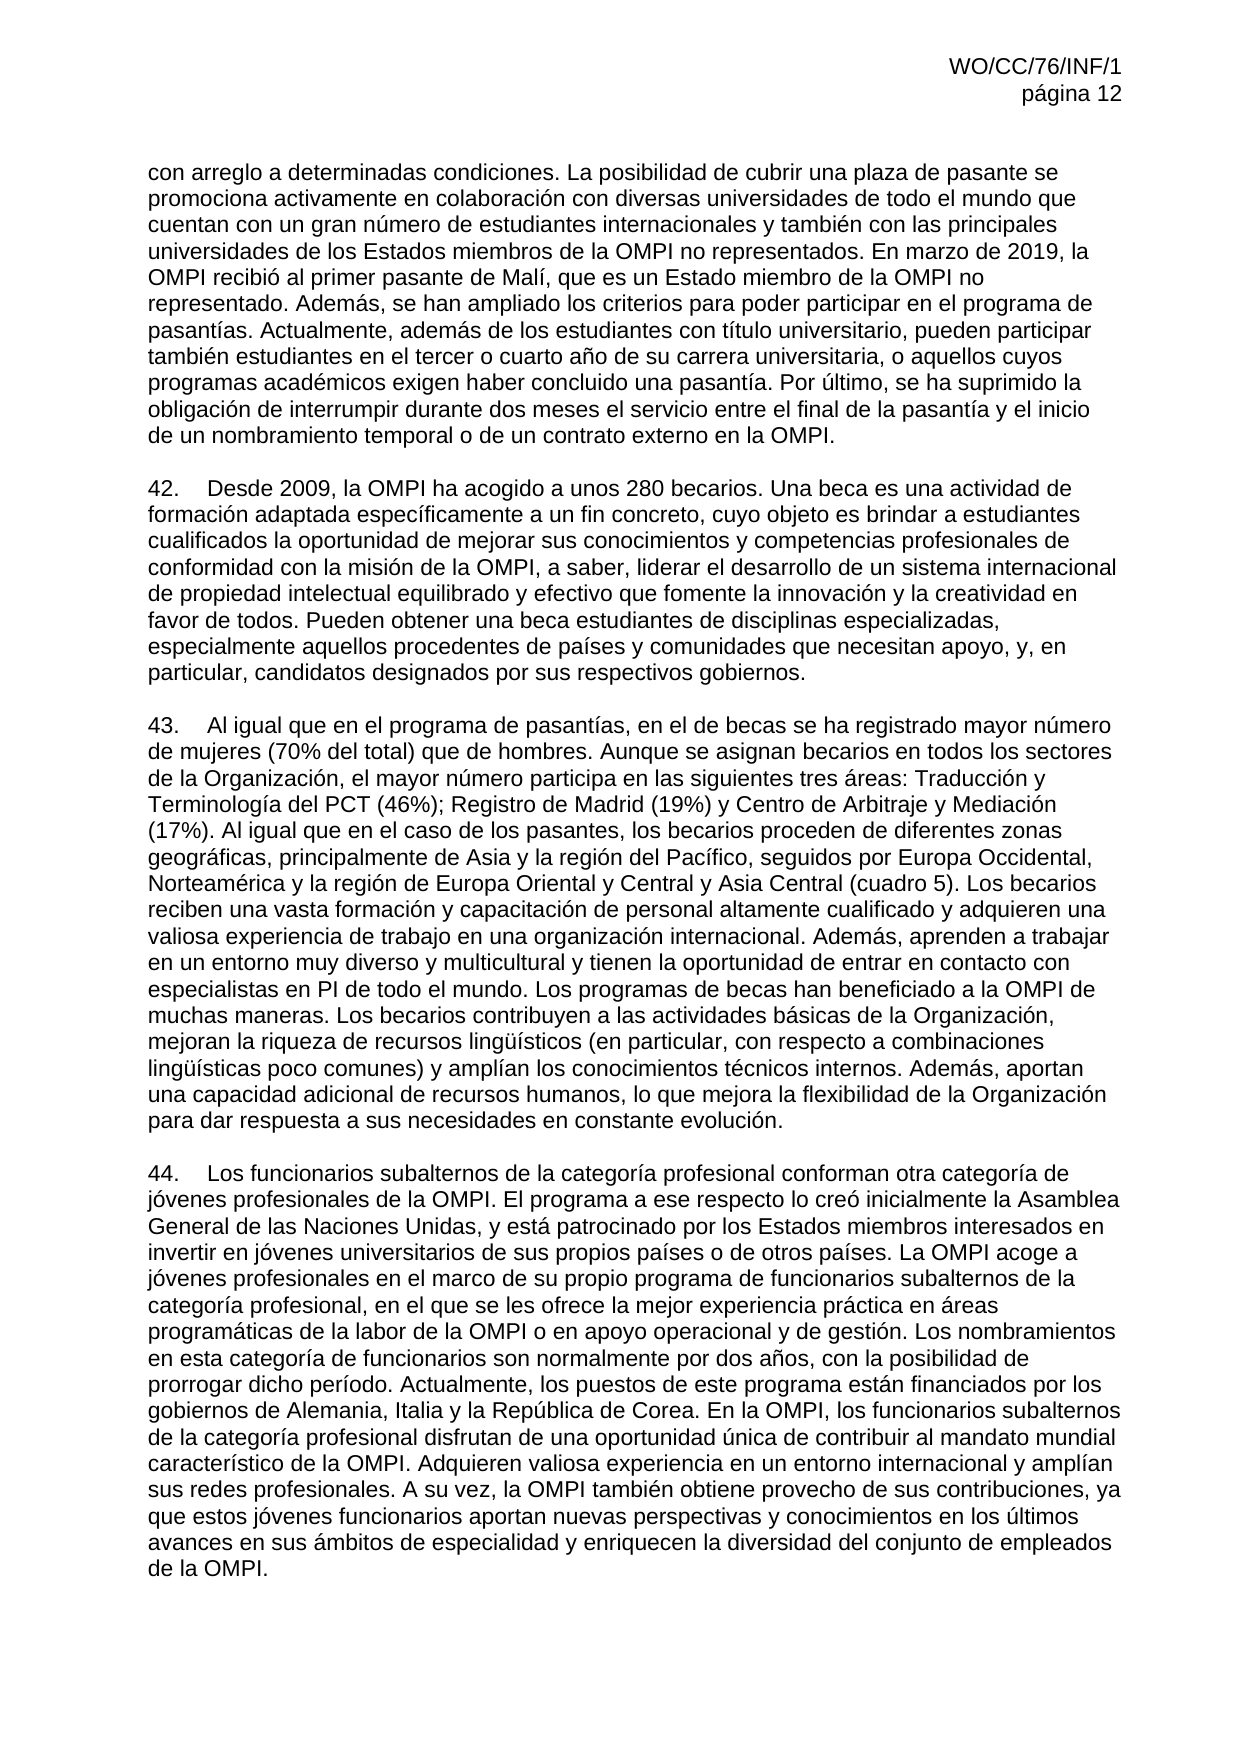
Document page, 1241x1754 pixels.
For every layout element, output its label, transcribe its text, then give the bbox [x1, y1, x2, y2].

list Al igual que en el programa de pasantías, en el de becas se ha registrado mayor número de mujeres (70% del total) que de hombres. Aunque se asignan becarios en todos los sectores de la Organización, el mayor número participa en las siguientes tres áreas: Traducción y Terminología del PCT (46%); Registro de Madrid (19%) y Centro de Arbitraje y Mediación (17%). Al igual que en el caso de los pasantes, los becarios proceden de diferentes zonas geográficas, principalmente de Asia y la región del Pacífico, seguidos por Europa Occidental, Norteamérica y la región de Europa Oriental y Central y Asia Central (cuadro 5). Los becarios reciben una vasta formación y capacitación de personal altamente cualificado y adquieren una valiosa experiencia de trabajo en una organización internacional. Además, aprenden a trabajar en un entorno muy diverso y multicultural y tienen la oportunidad de entrar en contacto con especialistas en PI de todo el mundo. Los programas de becas han beneficiado a la OMPI de muchas maneras. Los becarios contribuyen a las actividades básicas de la Organización, mejoran la riqueza de recursos lingüísticos (en particular, con respecto a combinaciones lingüísticas poco comunes) y amplían los conocimientos técnicos internos. Además, aportan una capacidad adicional de recursos humanos, lo que mejora la flexibilidad de la Organización para dar respuesta a sus necesidades en constante evolución. [148, 712, 1122, 1134]
list Los funcionarios subalternos de la categoría profesional conforman otra categoría de jóvenes profesionales de la OMPI. El programa a ese respecto lo creó inicialmente la Asamblea General de las Naciones Unidas, y está patrocinado por los Estados miembros interesados en invertir en jóvenes universitarios de sus propios países o de otros países. La OMPI acoge a jóvenes profesionales en el marco de su propio programa de funcionarios subalternos de la categoría profesional, en el que se les ofrece la mejor experiencia práctica en áreas programáticas de la labor de la OMPI o en apoyo operacional y de gestión. Los nombramientos en esta categoría de funcionarios son normalmente por dos años, con la posibilidad de prorrogar dicho período. Actualmente, los puestos de este programa están financiados por los gobiernos de Alemania, Italia y la República de Corea. En la OMPI, los funcionarios subalternos de la categoría profesional disfrutan de una oportunidad única de contribuir al mandato mundial característico de la OMPI. Adquieren valiosa experiencia en un entorno internacional y amplían sus redes profesionales. A su vez, la OMPI también obtiene provecho de sus contribuciones, ya que estos jóvenes funcionarios aportan nuevas perspectivas y conocimientos en los últimos avances en sus ámbitos de especialidad y enriquecen la diversidad del conjunto de empleados de la OMPI. [148, 1160, 1122, 1582]
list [148, 158, 1122, 448]
list Desde 2009, la OMPI ha acogido a unos 280 becarios. Una beca es una actividad de formación adaptada específicamente a un fin concreto, cuyo objeto es brindar a estudiantes cualificados la oportunidad de mejorar sus conocimientos y competencias profesionales de conformidad con la misión de la OMPI, a saber, liderar el desarrollo de un sistema internacional de propiedad intelectual equilibrado y efectivo que fomente la innovación y la creatividad en favor de todos. Pueden obtener una beca estudiantes de disciplinas especializadas, especialmente aquellos procedentes de países y comunidades que necesitan apoyo, y, en particular, candidatos designados por sus respectivos gobiernos. [148, 475, 1122, 686]
